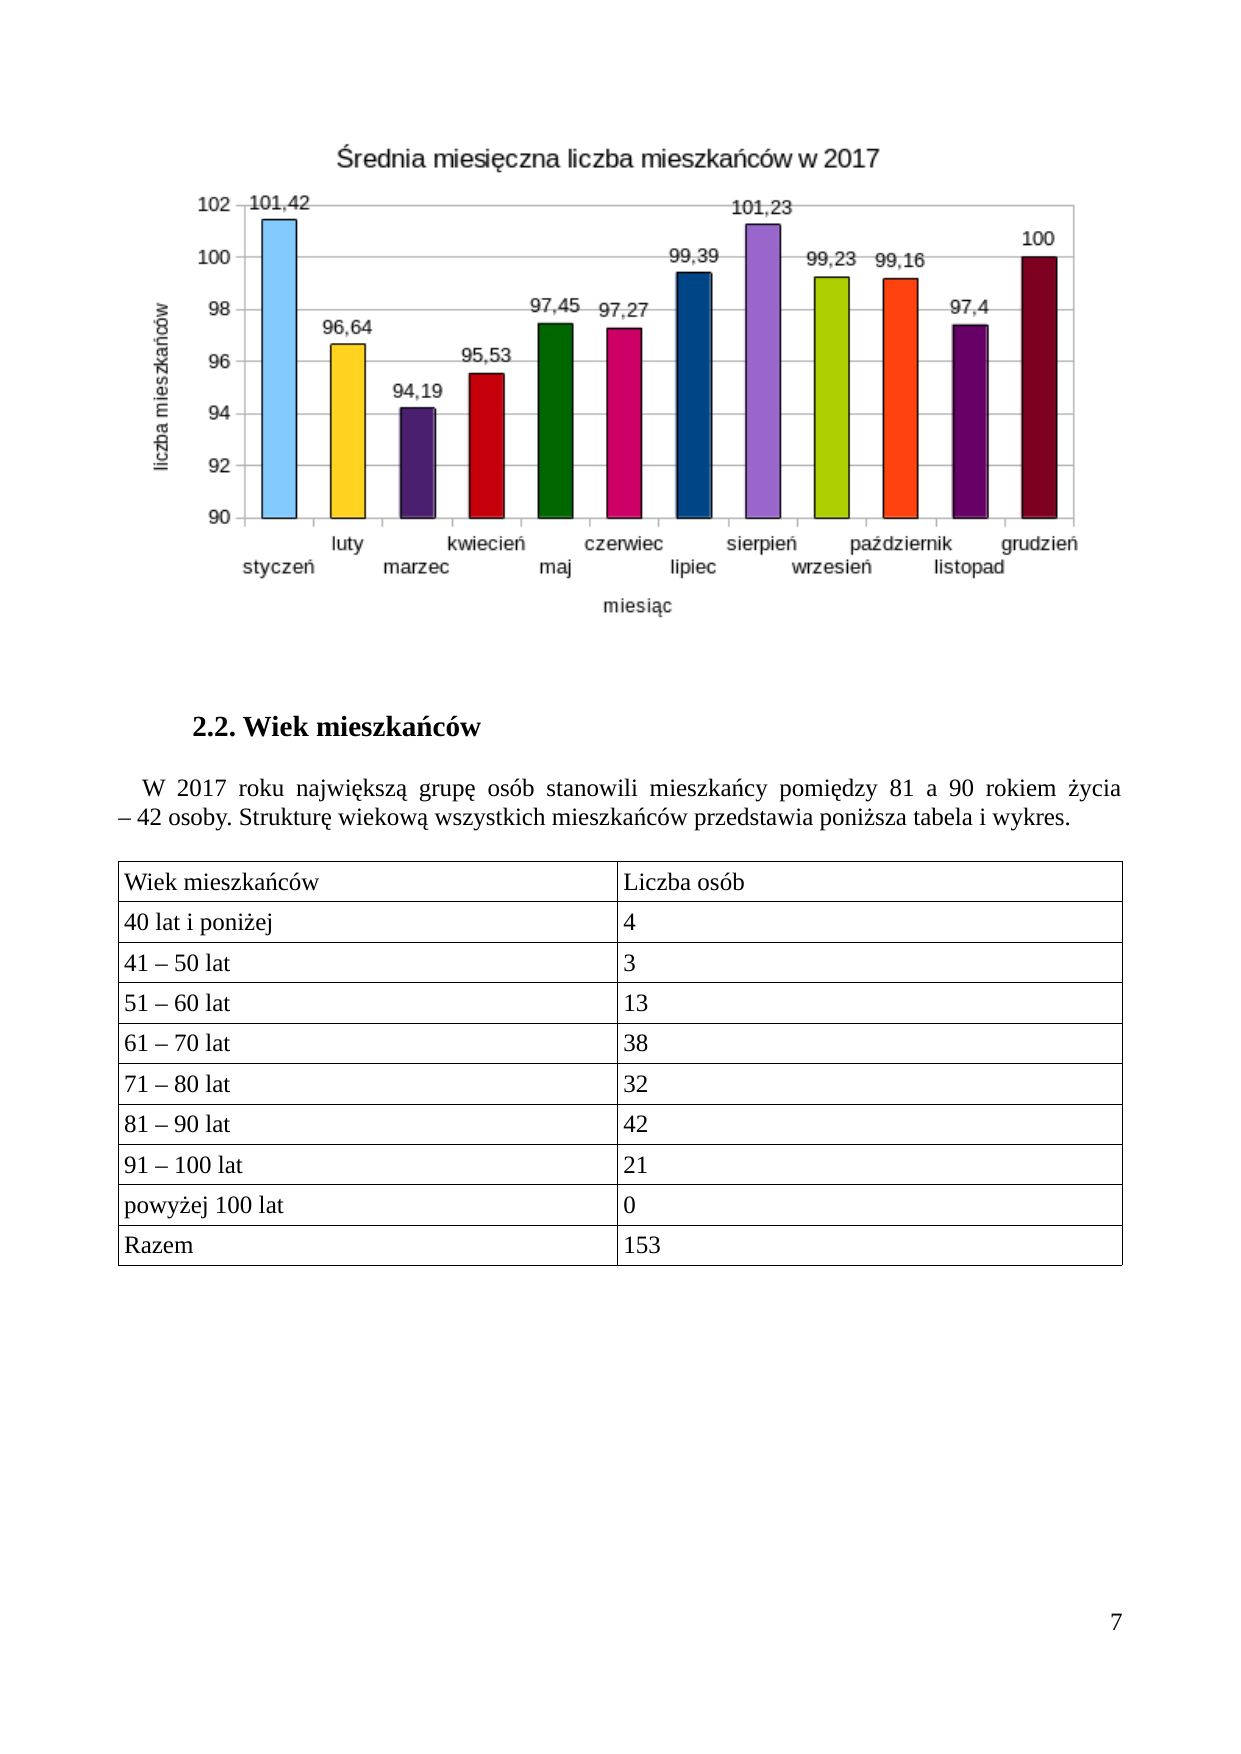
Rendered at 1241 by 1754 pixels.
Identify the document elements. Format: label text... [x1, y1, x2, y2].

table_cell 3 [618, 943, 1122, 982]
table_cell 40 lat i poniżej [119, 902, 617, 942]
table_cell 61 – 70 lat [119, 1024, 617, 1063]
table_cell 0 [618, 1185, 1122, 1225]
table_cell 32 [618, 1064, 1122, 1103]
table_cell 13 [618, 983, 1122, 1023]
table_cell 91 – 100 lat [119, 1145, 617, 1184]
table_cell 21 [618, 1145, 1122, 1184]
table_cell 4 [618, 902, 1122, 942]
table_cell 51 – 60 lat [119, 983, 617, 1023]
table_header Liczba osób [618, 862, 1122, 901]
table_cell 38 [618, 1024, 1122, 1063]
table_cell 81 – 90 lat [119, 1105, 617, 1144]
table_cell Razem [119, 1226, 617, 1265]
text W 2017 roku największą grupę osób stanowili mieszkańcy pomiędzy 81 a 90 rokiem życia – 42 osoby. Strukturę wiekową wszystkich mieszkańców przedstawia poniższa tabela i wykres. [118, 773, 1122, 831]
text 2.2. Wiek mieszkańców [118, 709, 1122, 743]
table_cell 153 [618, 1226, 1122, 1265]
table_cell 71 – 80 lat [119, 1064, 617, 1103]
table_cell 41 – 50 lat [119, 943, 617, 982]
table_cell powyżej 100 lat [119, 1185, 617, 1225]
table_header Wiek mieszkańców [119, 862, 617, 901]
table_cell 42 [618, 1105, 1122, 1144]
